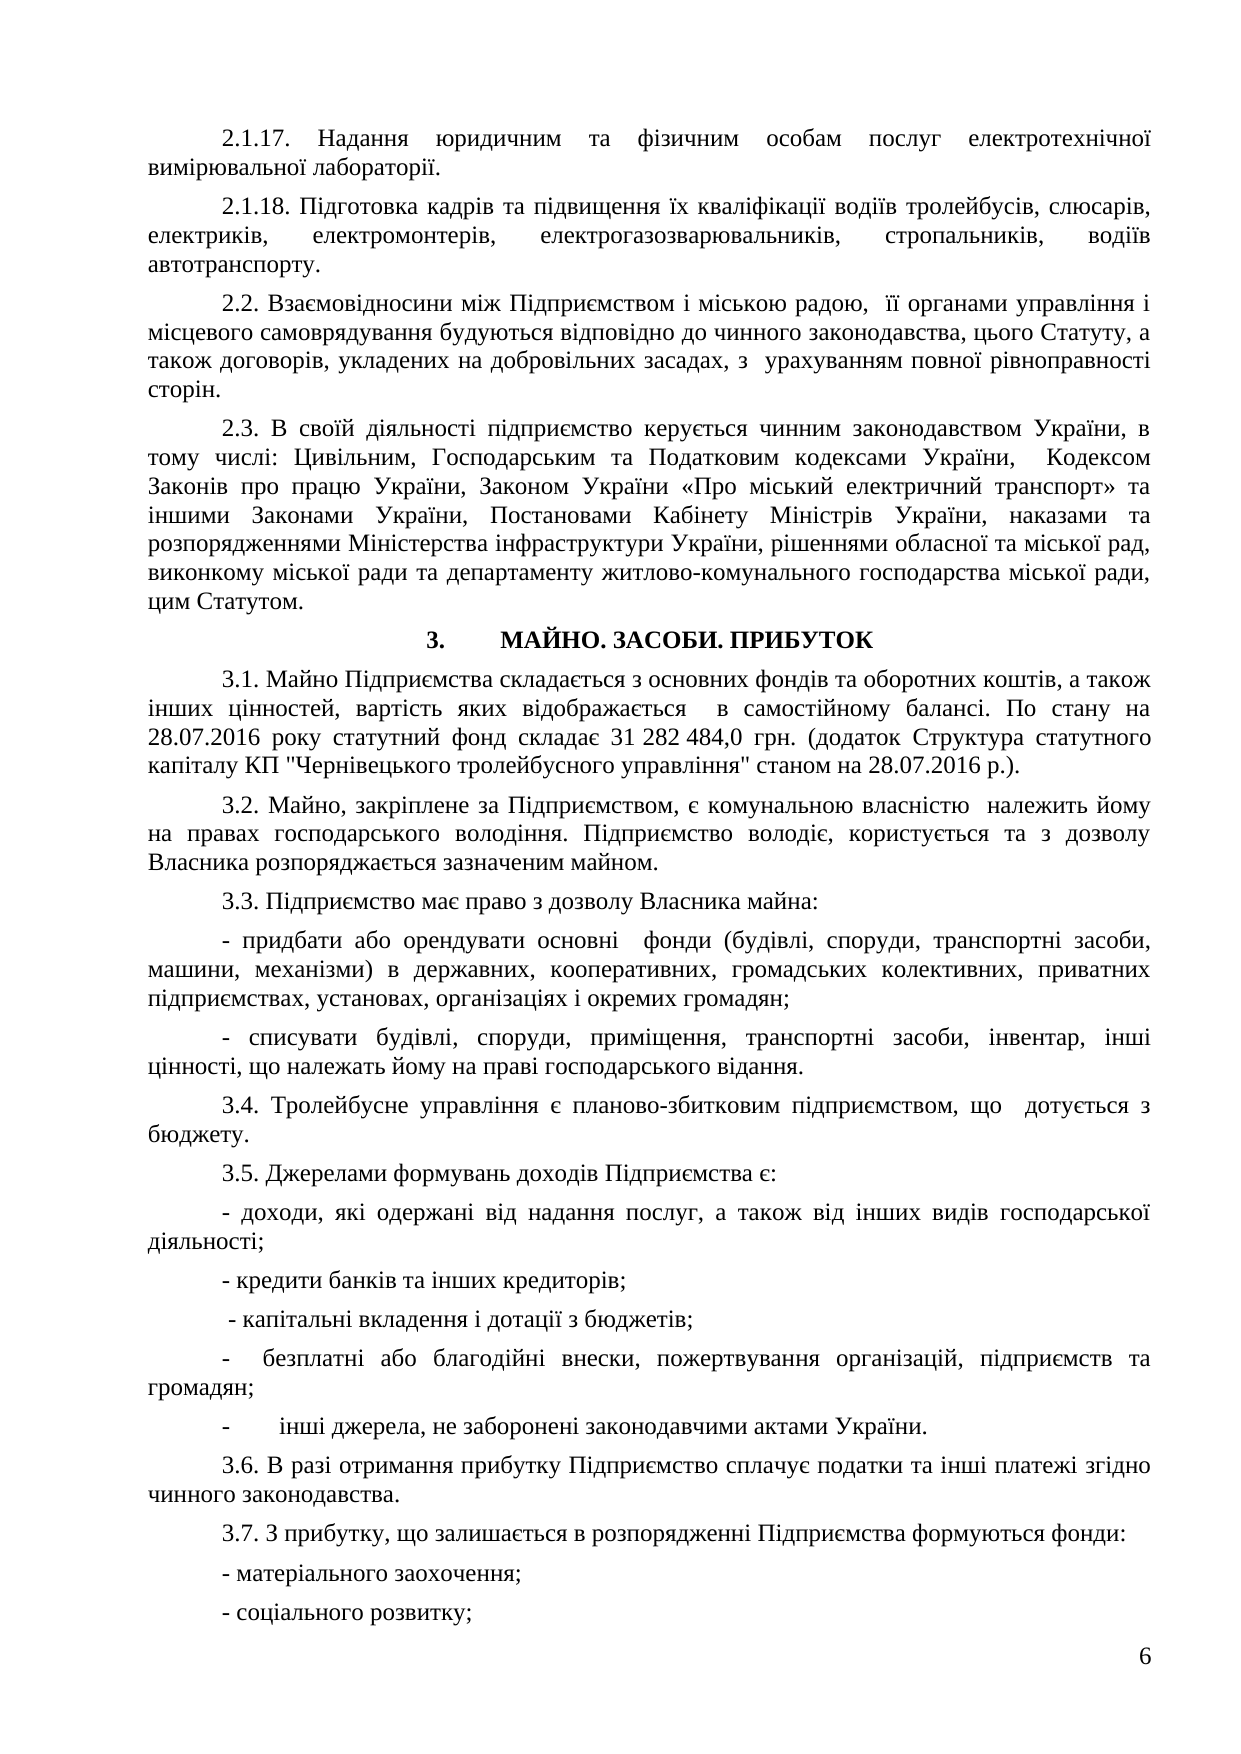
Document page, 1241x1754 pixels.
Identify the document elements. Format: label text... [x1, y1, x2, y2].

text - матеріального заохочення; [148, 1558, 1152, 1586]
text - соціального розвитку; [148, 1597, 1152, 1626]
list інші джерела, не заборонені законодавчими актами України. [148, 1411, 1152, 1440]
text 3. МАЙНО. ЗАСОБИ. ПРИБУТОК [148, 625, 1152, 654]
text 2.1.18. Підготовка кадрів та підвищення їх кваліфікації водіїв тролейбусів, слюсарів, електриків, електромонтерів, електрогазозварювальників, стропальників, водіїв автотранспорту. [148, 191, 1152, 278]
text 3.6. В разі отримання прибутку Підприємство сплачує податки та інші платежі згідно чинного законодавства. [148, 1451, 1152, 1508]
text 2.1.17. Надання юридичним та фізичним особам послуг електротехнічної вимірювальної лабораторії. [148, 123, 1152, 181]
text 3.7. З прибутку, що залишається в розпорядженні Підприємства формуються фонди: [148, 1518, 1152, 1547]
text - безплатні або благодійні внески, пожертвування організацій, підприємств та громадян; [148, 1343, 1152, 1401]
text 3.2. Майно, закріплене за Підприємством, є комунальною власністю належить йому на правах господарського володіння. Підприємство володіє, користується та з дозволу Власника розпоряджається зазначеним майном. [148, 790, 1152, 876]
text - капітальні вкладення і дотації з бюджетів; [148, 1304, 1152, 1333]
text 3.5. Джерелами формувань доходів Підприємства є: [148, 1158, 1152, 1187]
text 2.2. Взаємовідносини між Підприємством і міською радою, її органами управління і місцевого самоврядування будуються відповідно до чинного законодавства, цього Статуту, а також договорів, укладених на добровільних засадах, з урахуванням повної рівноправності сторін. [148, 288, 1152, 403]
text - доходи, які одержані від надання послуг, а також від інших видів господарської діяльності; [148, 1197, 1152, 1255]
text 3.3. Підприємство має право з дозволу Власника майна: [148, 886, 1152, 915]
text - придбати або орендувати основні фонди (будівлі, споруди, транспортні засоби, машини, механізми) в державних, кооперативних, громадських колективних, приватних підприємствах, установах, організаціях і окремих громадян; [148, 926, 1152, 1012]
text 3.1. Майно Підприємства складається з основних фондів та оборотних коштів, а також інших цінностей, вартість яких відображається в самостійному балансі. По стану на 28.07.2016 року статутний фонд складає 31 282 484,0 грн. (додаток Структура статутного капіталу КП "Чернівецького тролейбусного управління" станом на 28.07.2016 р.). [148, 664, 1152, 779]
text 2.3. В своїй діяльності підприємство керується чинним законодавством України, в тому числі: Цивільним, Господарським та Податковим кодексами України, Кодексом Законів про працю України, Законом України «Про міський електричний транспорт» та іншими Законами України, Постановами Кабінету Міністрів України, наказами та розпорядженнями Міністерства інфраструктури України, рішеннями обласної та міської рад, виконкому міської ради та департаменту житлово-комунального господарства міської ради, цим Статутом. [148, 413, 1152, 615]
text 3.4. Тролейбусне управління є планово-збитковим підприємством, що дотується з бюджету. [148, 1090, 1152, 1148]
text - кредити банків та інших кредиторів; [148, 1265, 1152, 1294]
text - списувати будівлі, споруди, приміщення, транспортні засоби, інвентар, інші цінності, що належать йому на праві господарського відання. [148, 1022, 1152, 1080]
